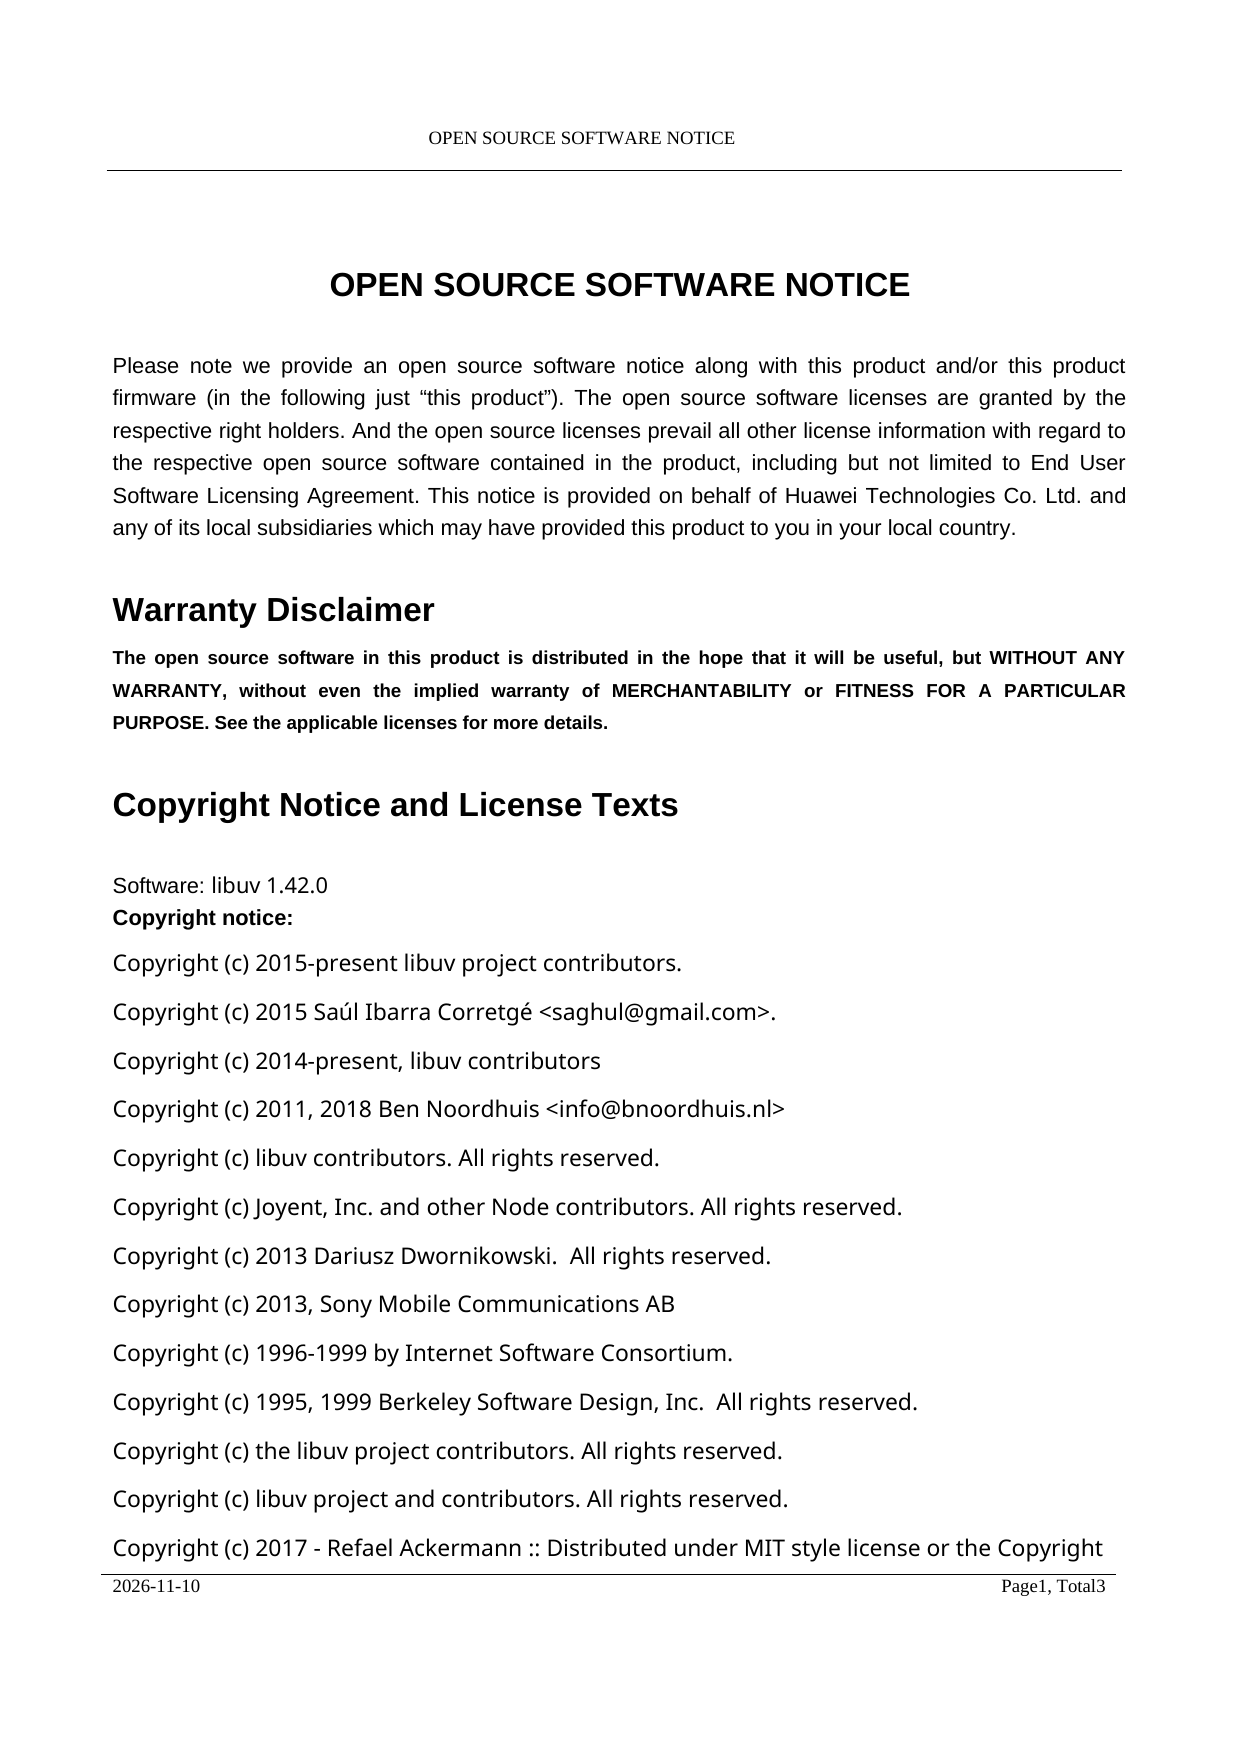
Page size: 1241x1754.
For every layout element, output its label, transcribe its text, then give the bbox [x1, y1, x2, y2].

text Software: libuv 1.42.0 [112, 869, 1128, 901]
text Copyright Notice and License Texts [112, 771, 1128, 836]
text The open source software in this product is distributed in the hope that it will be useful, but WITHOUT ANY WARRANTY, without even the implied warranty of MERCHANTABILITY or FITNESS FOR A PARTICULAR PURPOSE. See the applicable licenses for more details. [112, 641, 1128, 739]
text OPEN SOURCE SOFTWARE NOTICE [112, 251, 1128, 316]
text Warranty Disclaimer [112, 576, 1128, 641]
text Please note we provide an open source software notice along with this product and/or this product firmware (in the following just “this product”). The open source software licenses are granted by the respective right holders. And the open source licenses prevail all other license information with regard to the respective open source software contained in the product, including but not limited to End User Software Licensing Agreement. This notice is provided on behalf of Huawei Technologies Co. Ltd. and any of its local subsidiaries which may have provided this product to you in your local country. [112, 349, 1128, 544]
text Copyright notice: [112, 901, 1128, 934]
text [112, 947, 1128, 1564]
